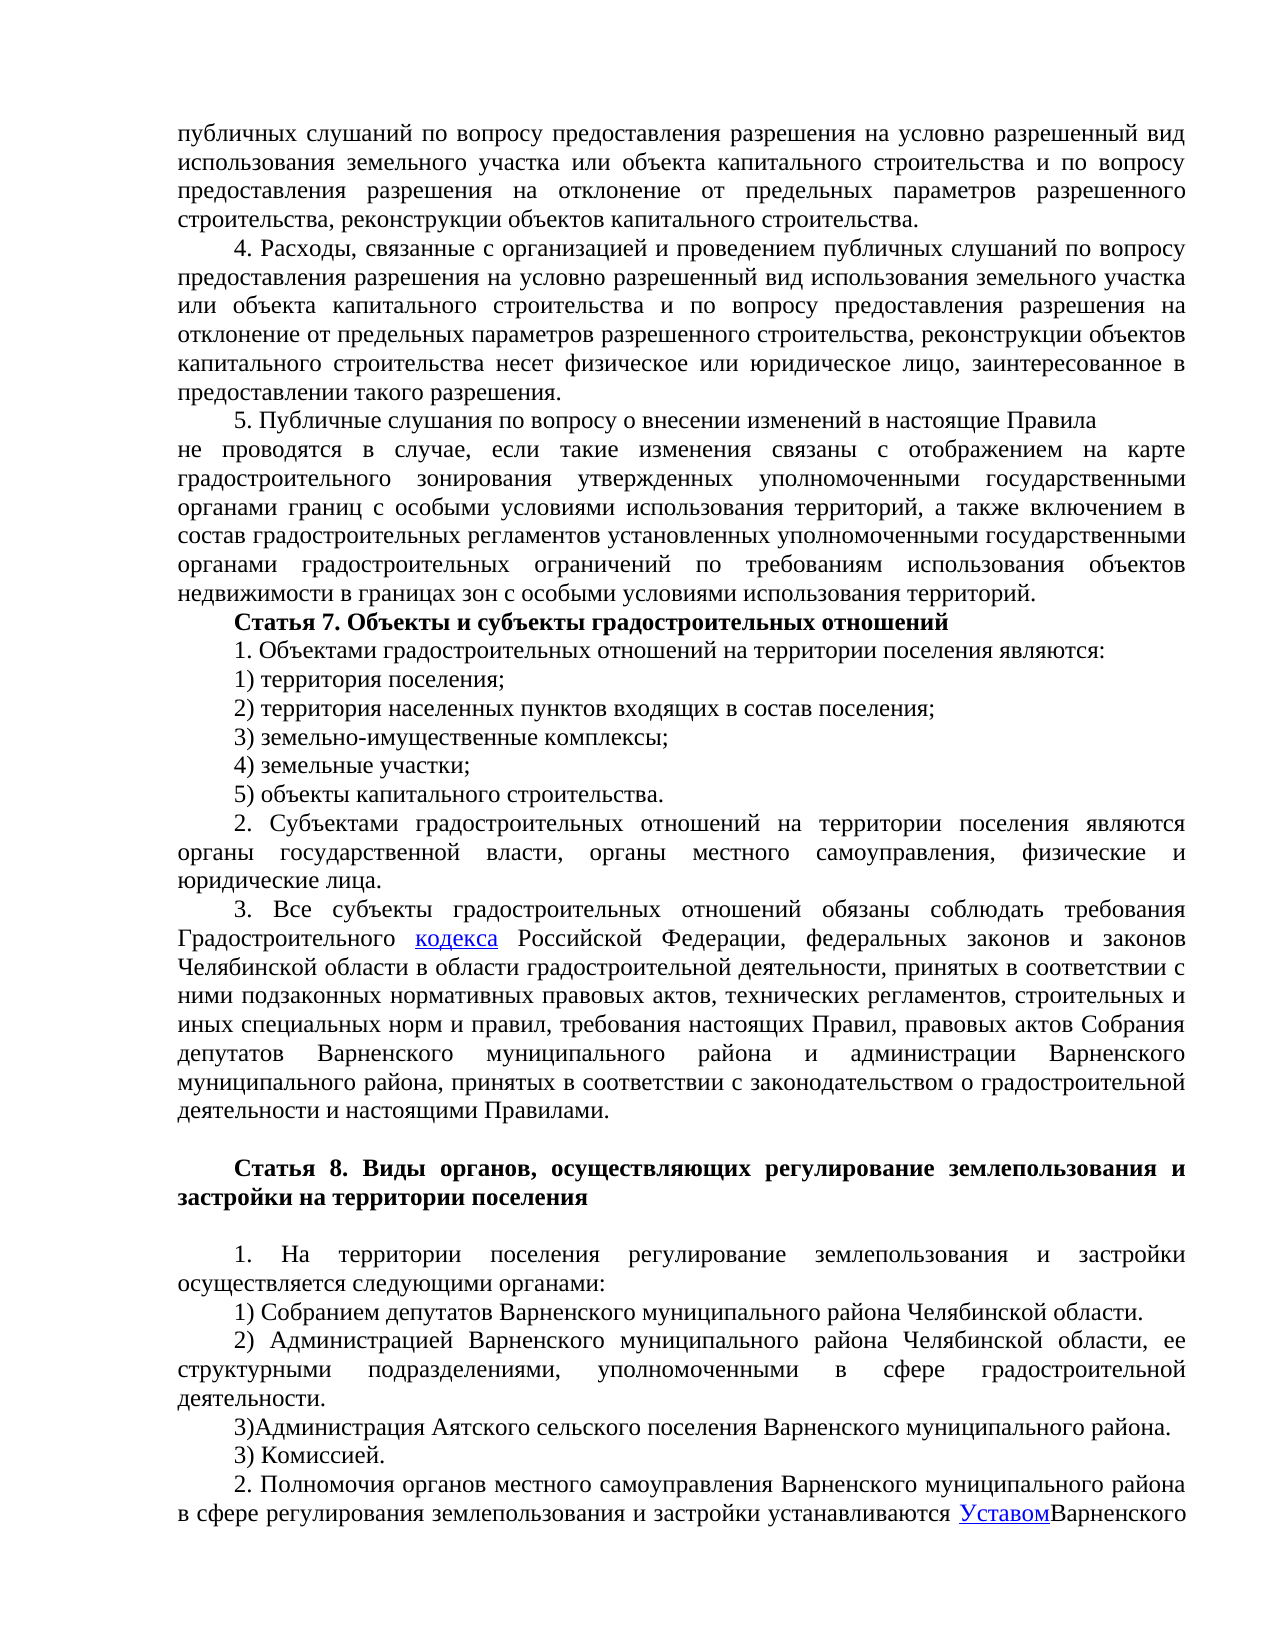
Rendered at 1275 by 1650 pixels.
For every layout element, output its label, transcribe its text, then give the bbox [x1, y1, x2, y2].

text 4. Расходы, связанные с организацией и проведением публичных слушаний по вопросу предоставления разрешения на условно разрешенный вид использования земельного участка или объекта капитального строительства и по вопросу предоставления разрешения на отклонение от предельных параметров разрешенного строительства, реконструкции объектов капитального строительства несет физическое или юридическое лицо, заинтересованное в предоставлении такого разрешения. [177, 233, 1186, 406]
text 2) территория населенных пунктов входящих в состав поселения; [177, 693, 1186, 722]
text 2) Администрацией Варненского муниципального района Челябинской области, ее структурными подразделениями, уполномоченными в сфере градостроительной деятельности. [177, 1326, 1186, 1412]
text 5. Публичные слушания по вопросу о внесении изменений в настоящие Правила [177, 406, 1186, 434]
text 3) Комиссией. [177, 1441, 1186, 1469]
text 2. Субъектами градостроительных отношений на территории поселения являются органы государственной власти, органы местного самоуправления, физические и юридические лица. [177, 808, 1186, 894]
text Статья 7. Объекты и субъекты градостроительных отношений [177, 607, 1186, 636]
text не проводятся в случае, если такие изменения связаны с отображением на карте градостроительного зонирования утвержденных уполномоченными государственными органами границ с особыми условиями использования территорий, а также включением в состав градостроительных регламентов установленных уполномоченными государственными органами градостроительных ограничений по требованиям использования объектов недвижимости в границах зон с особыми условиями использования территорий. [177, 434, 1186, 607]
text 1) территория поселения; [177, 664, 1186, 693]
text 1) Собранием депутатов Варненского муниципального района Челябинской области. [177, 1297, 1186, 1326]
text 3) земельно-имущественные комплексы; [177, 722, 1186, 751]
text 3)Администрация Аятского сельского поселения Варненского муниципального района. [177, 1412, 1186, 1441]
text 5) объекты капитального строительства. [177, 779, 1186, 808]
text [177, 1469, 1186, 1527]
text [177, 118, 1186, 233]
text 1. На территории поселения регулирование землепользования и застройки осуществляется следующими органами: [177, 1239, 1186, 1297]
text Статья 8. Виды органов, осуществляющих регулирование землепользования и застройки на территории поселения [177, 1153, 1186, 1211]
text 1. Объектами градостроительных отношений на территории поселения являются: [177, 636, 1186, 664]
text 3. Все субъекты градостроительных отношений обязаны соблюдать требования Градостроительного кодекса Российской Федерации, федеральных законов и законов Челябинской области в области градостроительной деятельности, принятых в соответствии с ними подзаконных нормативных правовых актов, технических регламентов, строительных и иных специальных норм и правил, требования настоящих Правил, правовых актов Собрания депутатов Варненского муниципального района и администрации Варненского муниципального района, принятых в соответствии с законодательством о градостроительной деятельности и настоящими Правилами. [177, 894, 1186, 1124]
text 4) земельные участки; [177, 751, 1186, 779]
